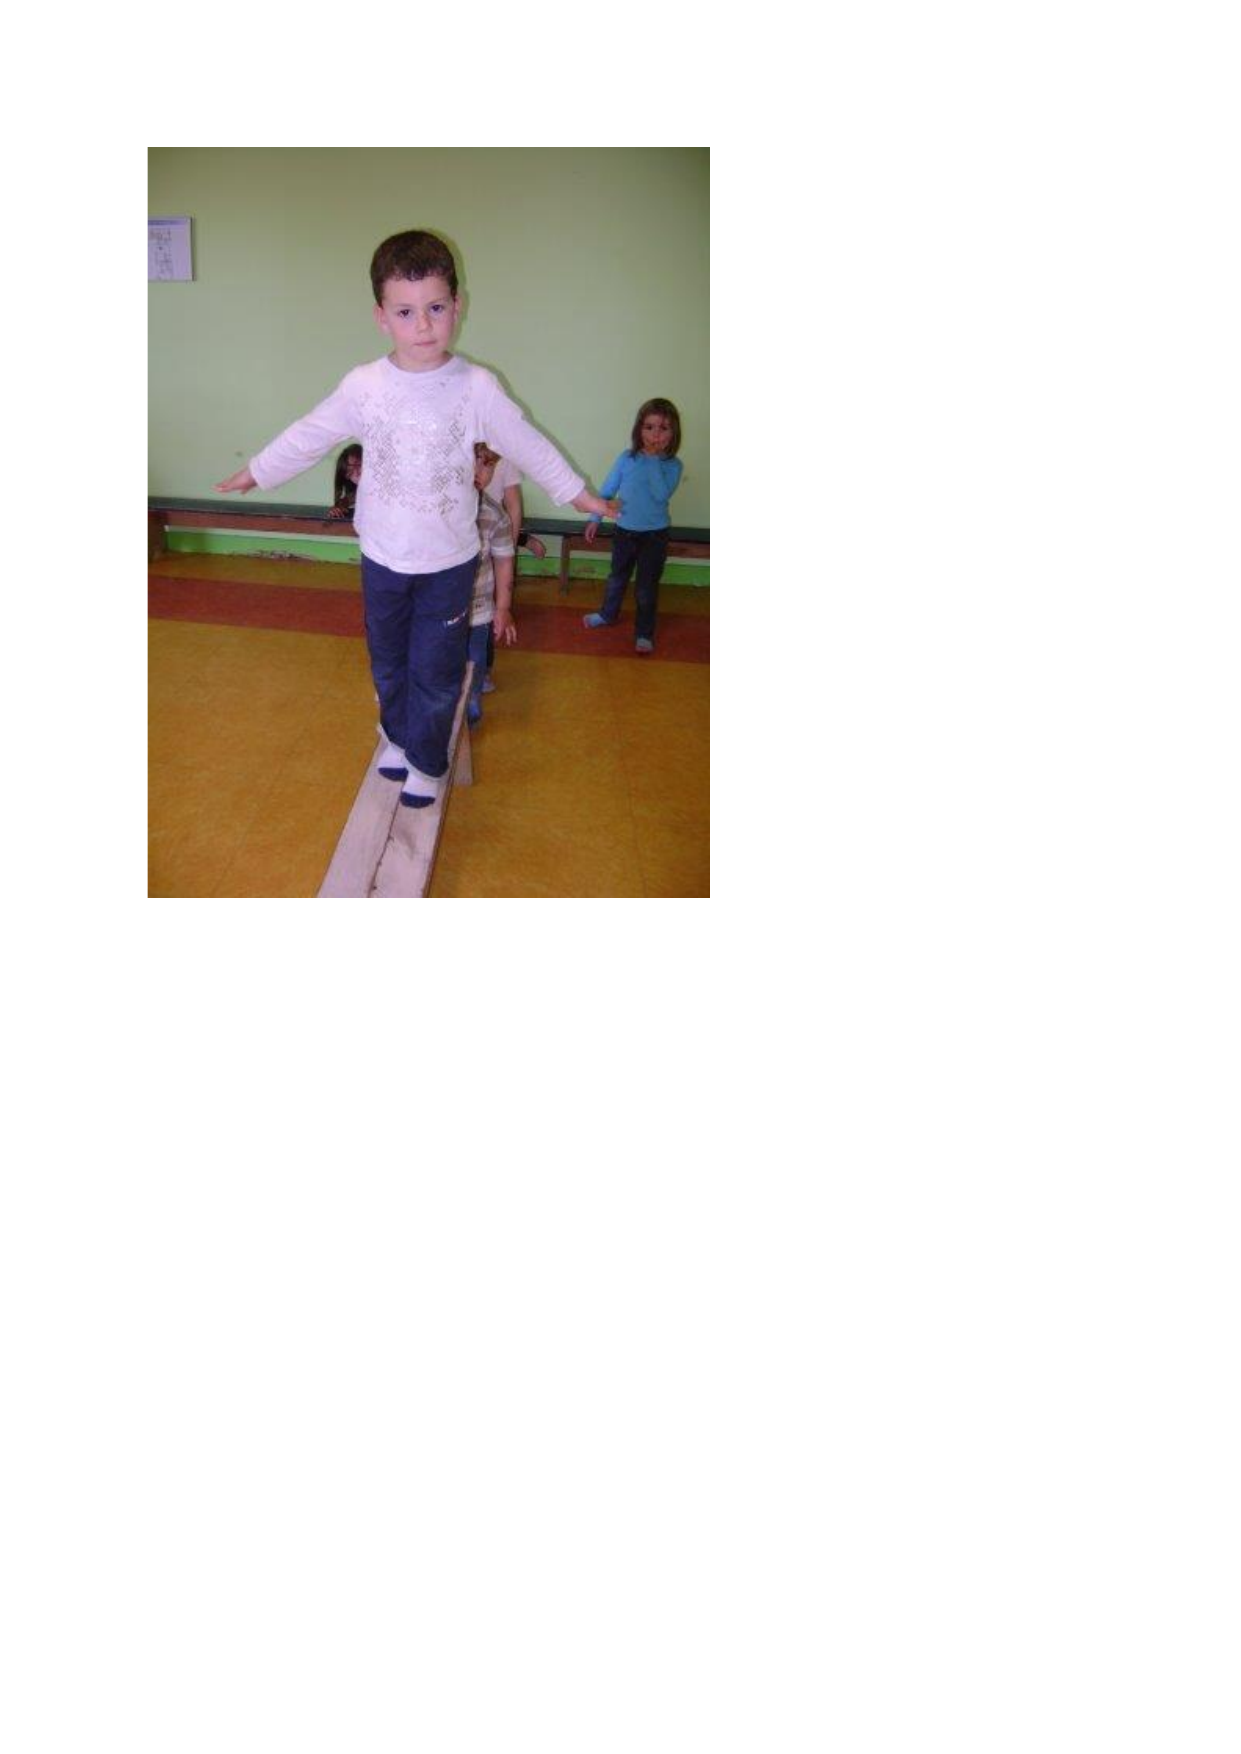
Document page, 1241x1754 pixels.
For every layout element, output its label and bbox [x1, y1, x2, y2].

picture [147, 147, 710, 898]
